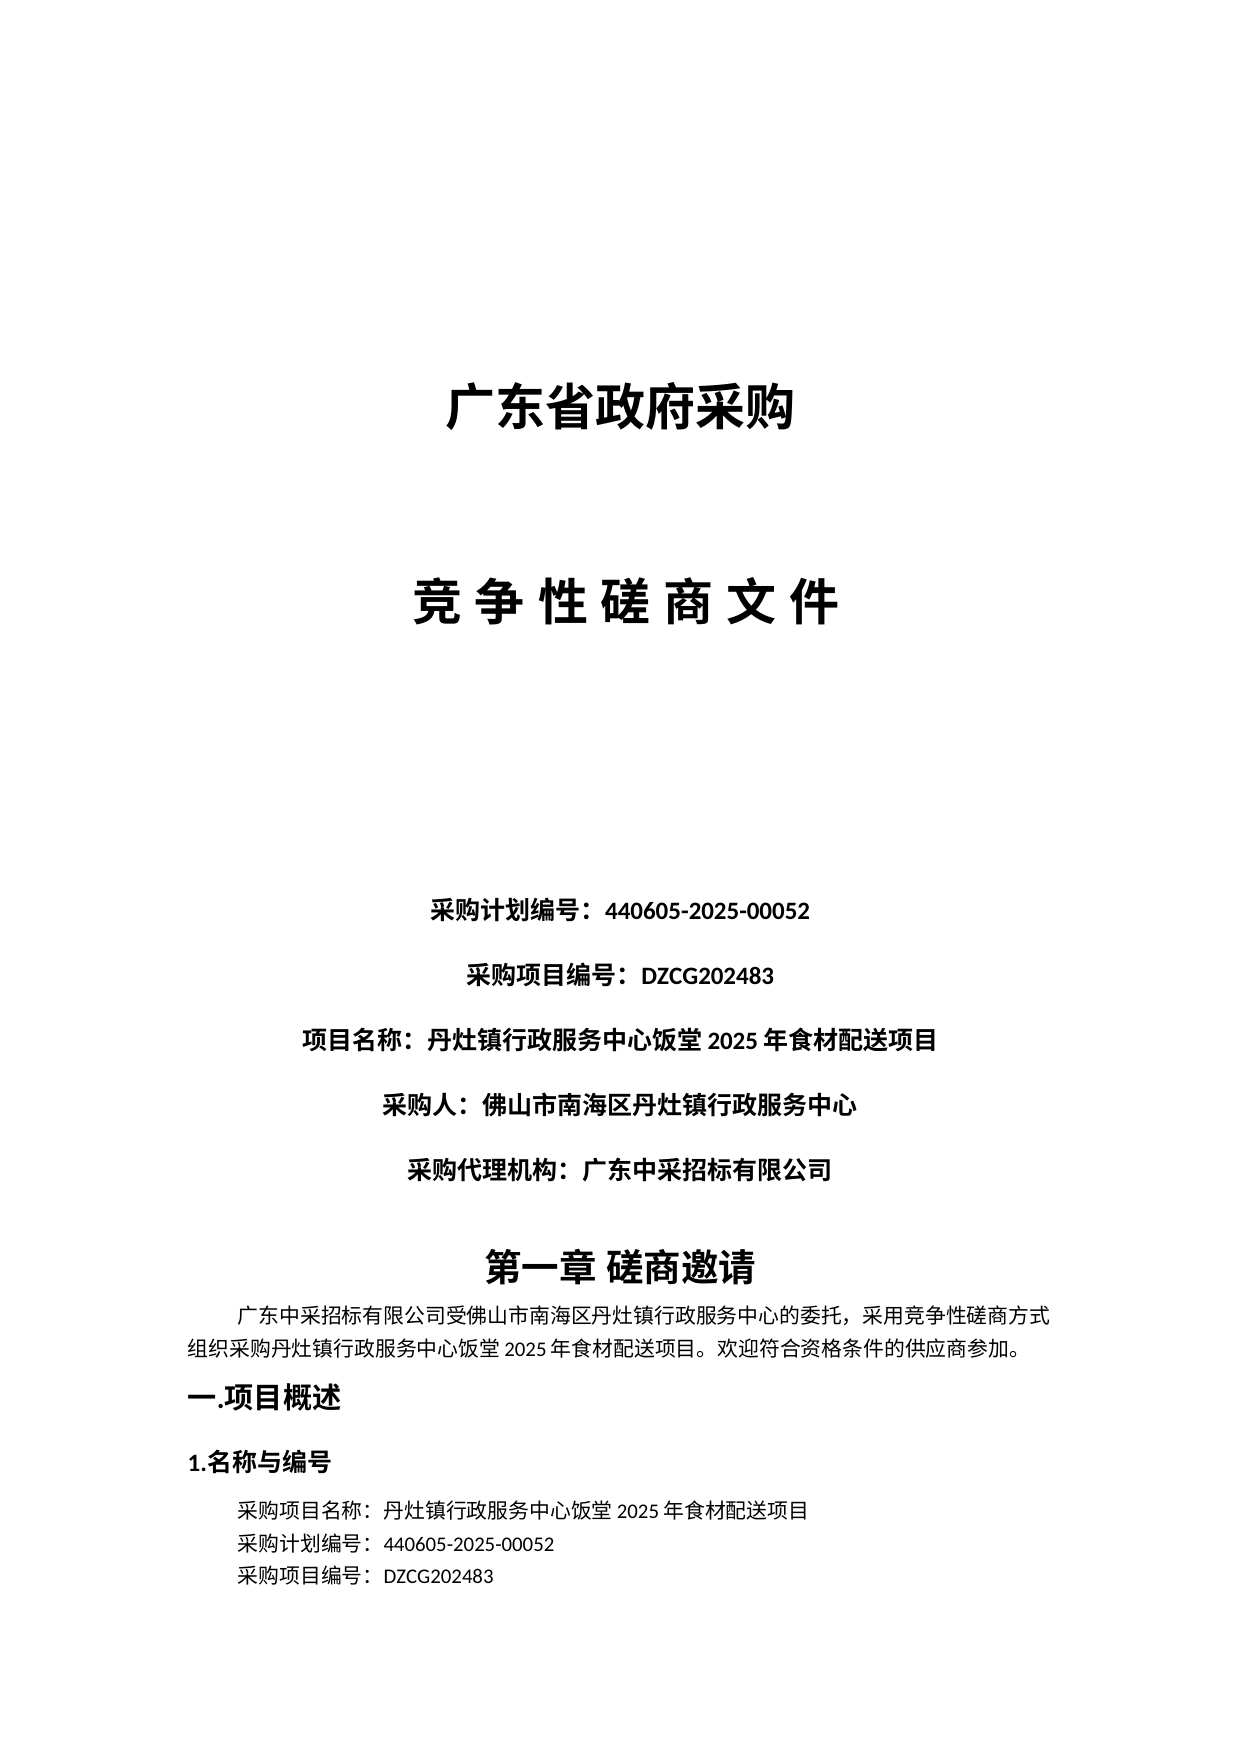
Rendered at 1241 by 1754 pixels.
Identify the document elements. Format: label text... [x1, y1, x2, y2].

text 广东省政府采购 [187, 357, 1053, 454]
text 第一章 磋商邀请 [187, 1234, 1053, 1299]
text 采购项目编号：DZCG202483 [187, 1559, 1053, 1592]
text 一.项目概述 [187, 1364, 1053, 1429]
text 竞 争 性 磋 商 文 件 [187, 552, 1053, 649]
text 采购人：佛山市南海区丹灶镇行政服务中心 [187, 1072, 1053, 1137]
text 采购项目名称：丹灶镇行政服务中心饭堂2025年食材配送项目 [187, 1494, 1053, 1527]
text 采购代理机构：广东中采招标有限公司 [187, 1137, 1053, 1202]
text 采购项目编号：DZCG202483 [187, 942, 1053, 1007]
text 广东中采招标有限公司受佛山市南海区丹灶镇行政服务中心的委托，采用竞争性磋商方式组织采购丹灶镇行政服务中心饭堂2025年食材配送项目。欢迎符合资格条件的供应商参加。 [187, 1299, 1053, 1364]
text 1.名称与编号 [187, 1429, 1053, 1494]
text 采购计划编号：440605-2025-00052 [187, 877, 1053, 942]
text 采购计划编号：440605-2025-00052 [187, 1527, 1053, 1559]
text 项目名称：丹灶镇行政服务中心饭堂2025年食材配送项目 [187, 1007, 1053, 1072]
